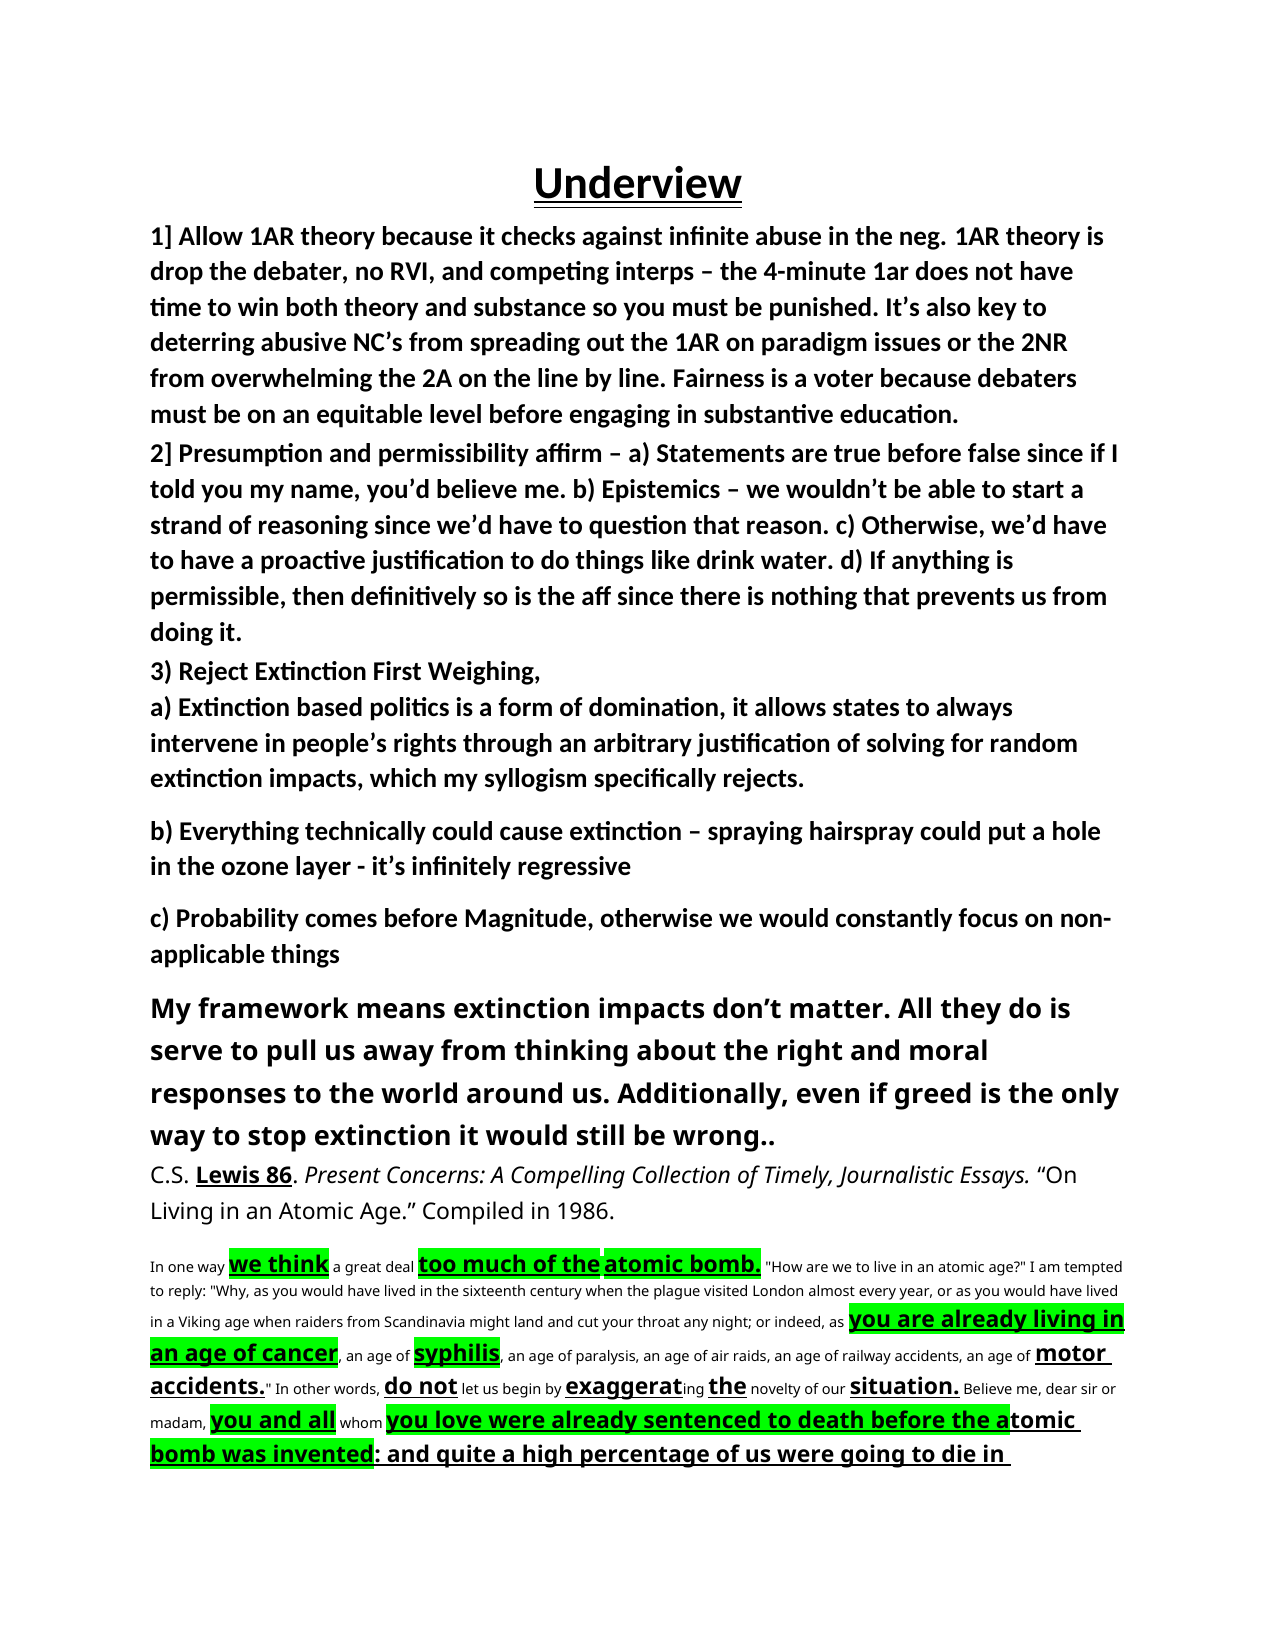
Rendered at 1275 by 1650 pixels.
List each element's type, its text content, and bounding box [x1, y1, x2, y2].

subtitle 2] Presumption and permissibility affirm – a) Statements are true before false since if I told you my name, you’d believe me. b) Epistemics – we wouldn’t be able to start a strand of reasoning since we’d have to question that reason. c) Otherwise, we’d have to have a proactive justification to do things like drink water. d) If anything is permissible, then definitively so is the aff since there is nothing that prevents us from doing it. [150, 437, 1125, 648]
text a) Extinction based politics is a form of domination, it allows states to always intervene in people’s rights through an arbitrary justification of solving for random extinction impacts, which my syllogism specifically rejects. [150, 690, 1125, 794]
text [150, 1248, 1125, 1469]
subtitle My framework means extinction impacts don’t matter. All they do is serve to pull us away from thinking about the right and moral responses to the world around us. Additionally, even if greed is the only way to stop extinction it would still be wrong.. [150, 989, 1125, 1153]
subtitle 3) Reject Extinction First Weighing, [150, 654, 1125, 687]
text C.S. Lewis 86. Present Concerns: A Compelling Collection of Timely, Journalistic Essays. “On Living in an Atomic Age.” Compiled in 1986. [150, 1159, 1125, 1226]
subtitle Underview [150, 154, 1125, 210]
text b) Everything technically could cause extinction – spraying hairspray could put a hole in the ozone layer - it’s infinitely regressive [150, 814, 1125, 882]
text c) Probability comes before Magnitude, otherwise we would constantly focus on non-applicable things [150, 902, 1125, 970]
subtitle 1] Allow 1AR theory because it checks against infinite abuse in the neg. 1AR theory is drop the debater, no RVI, and competing interps – the 4-minute 1ar does not have time to win both theory and substance so you must be punished. It’s also key to deterring abusive NC’s from spreading out the 1AR on paradigm issues or the 2NR from overwhelming the 2A on the line by line. Fairness is a voter because debaters must be on an equitable level before engaging in substantive education. [150, 219, 1125, 430]
